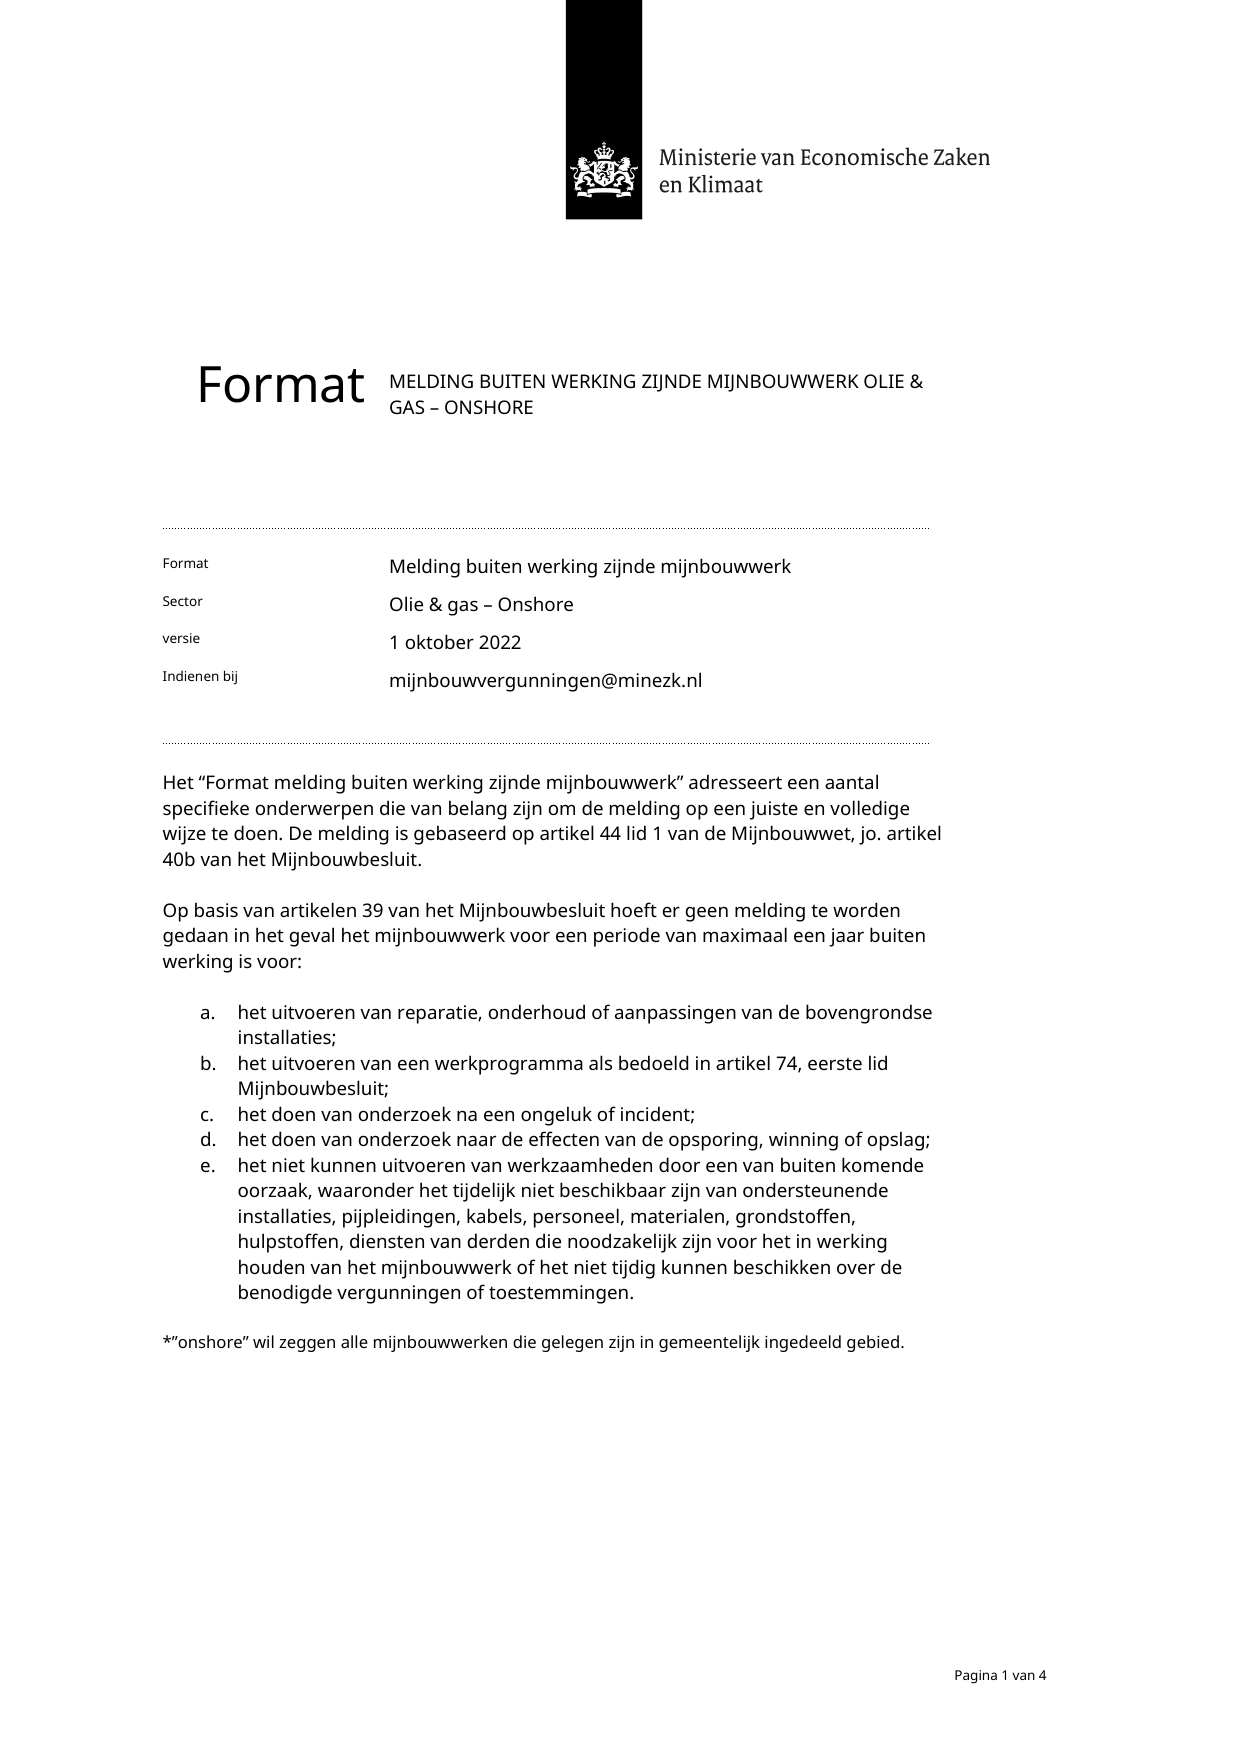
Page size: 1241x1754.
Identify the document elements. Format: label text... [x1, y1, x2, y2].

picture [565, 0, 1027, 260]
list het doen van onderzoek na een ongeluk of incident; [200, 1101, 947, 1127]
list het niet kunnen uitvoeren van werkzaamheden door een van buiten komende oorzaak, waaronder het tijdelijk niet beschikbaar zijn van ondersteunende installaties, pijpleidingen, kabels, personeel, materialen, grondstoffen, hulpstoffen, diensten van derden die noodzakelijk zijn voor het in werking houden van het mijnbouwwerk of het niet tijdig kunnen beschikken over de benodigde vergunningen of toestemmingen. [200, 1152, 947, 1305]
text Op basis van artikelen 39 van het Mijnbouwbesluit hoeft er geen melding te worden gedaan in het geval het mijnbouwwerk voor een periode van maximaal een jaar buiten werking is voor: [162, 897, 947, 973]
text Het “Format melding buiten werking zijnde mijnbouwwerk” adresseert een aantal specifieke onderwerpen die van belang zijn om de melding op een juiste en volledige wijze te doen. De melding is gebaseerd op artikel 44 lid 1 van de Mijnbouwwet, jo. artikel 40b van het Mijnbouwbesluit. [162, 769, 947, 871]
list het doen van onderzoek naar de effecten van de opsporing, winning of opslag; [200, 1127, 947, 1152]
list het uitvoeren van een werkprogramma als bedoeld in artikel 74, eerste lid Mijnbouwbesluit; [200, 1050, 947, 1101]
list het uitvoeren van reparatie, onderhoud of aanpassingen van de bovengrondse installaties; [200, 999, 947, 1050]
text *”onshore” wil zeggen alle mijnbouwwerken die gelegen zijn in gemeentelijk ingedeeld gebied. [162, 1331, 947, 1353]
